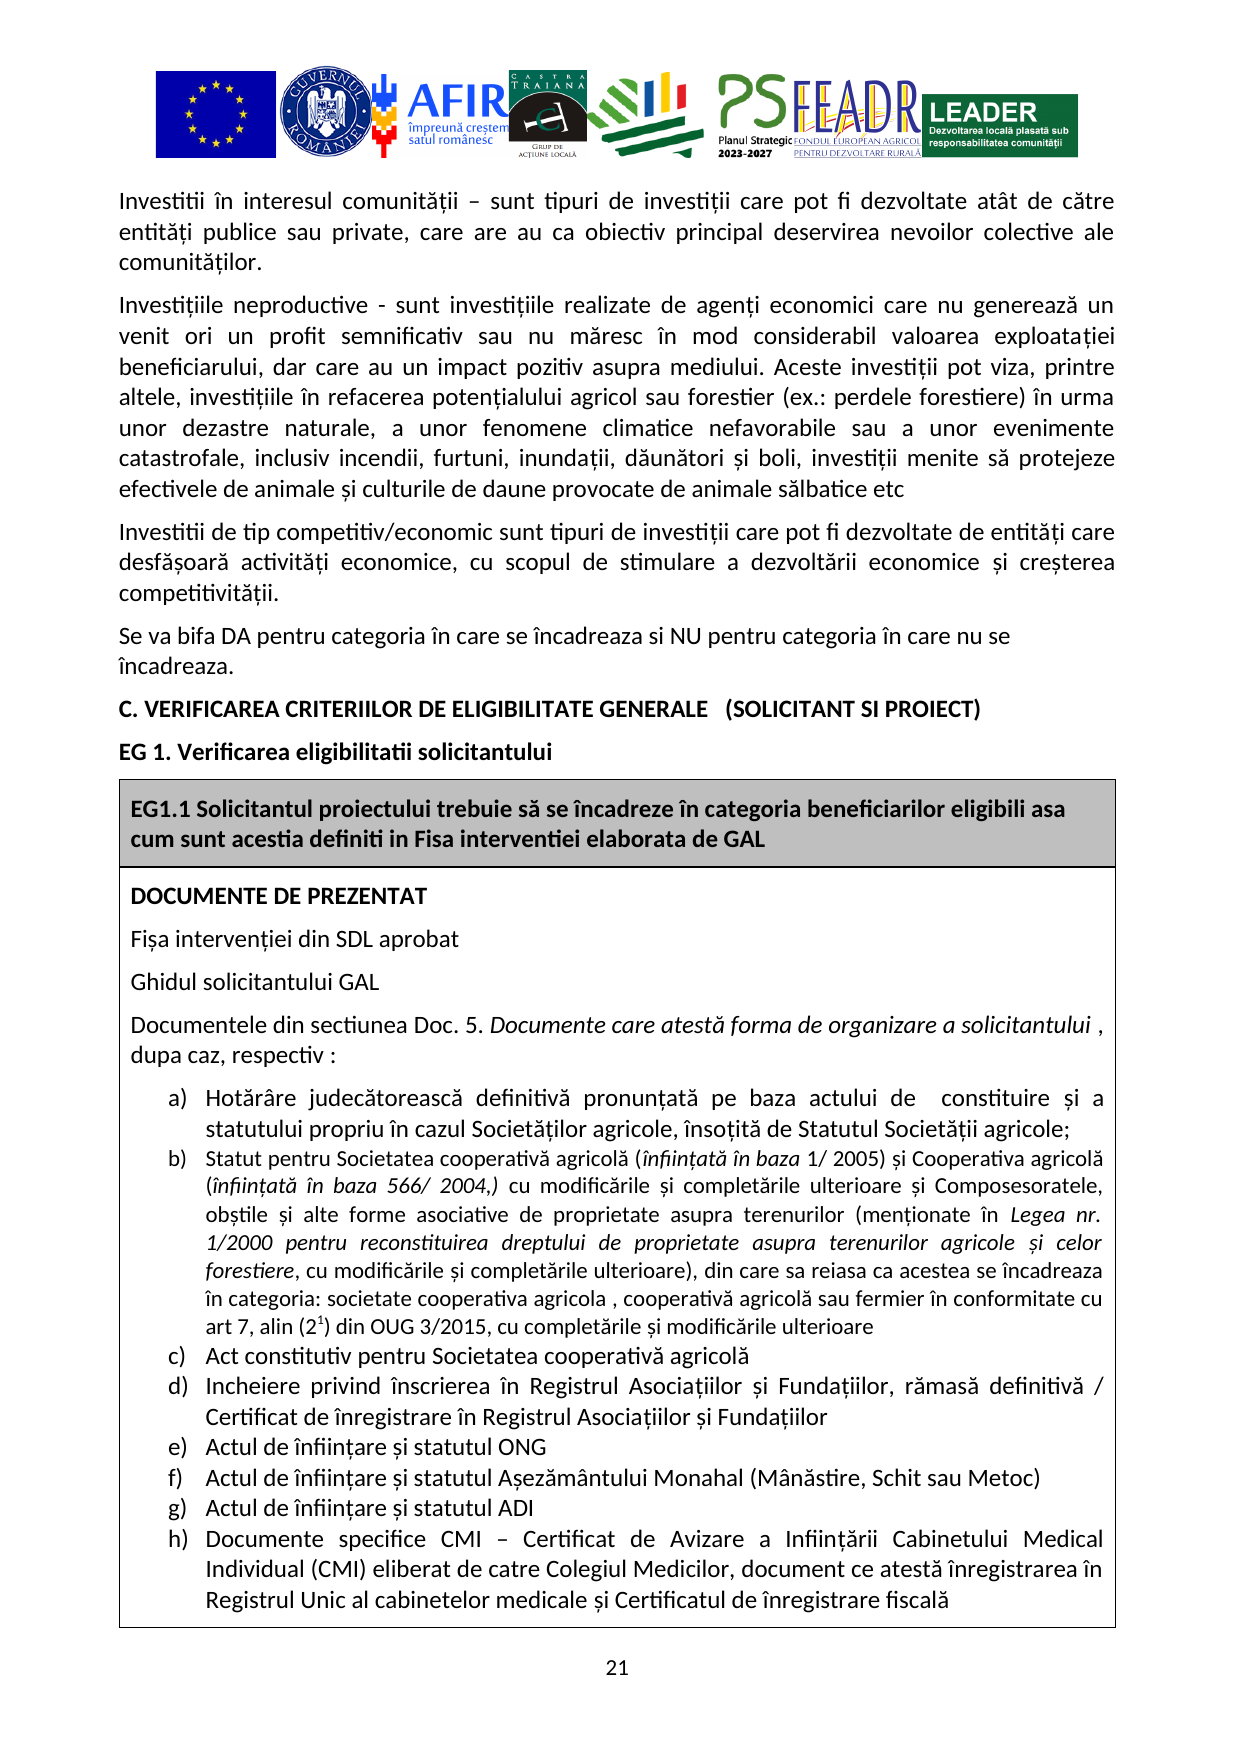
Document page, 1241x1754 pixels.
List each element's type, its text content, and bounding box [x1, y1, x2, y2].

text Investițiile neproductive - sunt investițiile realizate de agenți economici care nu generează un venit ori un profit semnificativ sau nu măresc în mod considerabil valoarea exploatației beneficiarului, dar care au un impact pozitiv asupra mediului. Aceste investiții pot viza, printre altele, investițiile în refacerea potențialului agricol sau forestier (ex.: perdele forestiere) în urma unor dezastre naturale, a unor fenomene climatice nefavorabile sau a unor evenimente catastrofale, inclusiv incendii, furtuni, inundații, dăunători și boli, investiții menite să protejeze efectivele de animale și culturile de daune provocate de animale sălbatice etc [118, 289, 1115, 503]
text Investitii în interesul comunității – sunt tipuri de investiții care pot fi dezvoltate atât de către entități publice sau private, care are au ca obiectiv principal deservirea nevoilor colective ale comunităților. [118, 186, 1115, 277]
text EG 1. Verificarea eligibilitatii solicitantului [118, 736, 1115, 767]
table_header EG1.1 Solicitantul proiectului trebuie să se încadreze în categoria beneficiarilor eligibili asa cum sunt acestia definiti in Fisa interventiei elaborata de GAL [120, 780, 1115, 866]
text C. VERIFICAREA CRITERIILOR DE ELIGIBILITATE GENERALE (SOLICITANT SI PROIECT) [118, 693, 1115, 724]
picture [155, 60, 1079, 158]
text Se va bifa DA pentru categoria în care se încadreaza si NU pentru categoria în care nu se încadreaza. [118, 620, 1115, 681]
text Investitii de tip competitiv/economic sunt tipuri de investiții care pot fi dezvoltate de entități care desfășoară activități economice, cu scopul de stimulare a dezvoltării economice și creșterea competitivității. [118, 516, 1115, 607]
